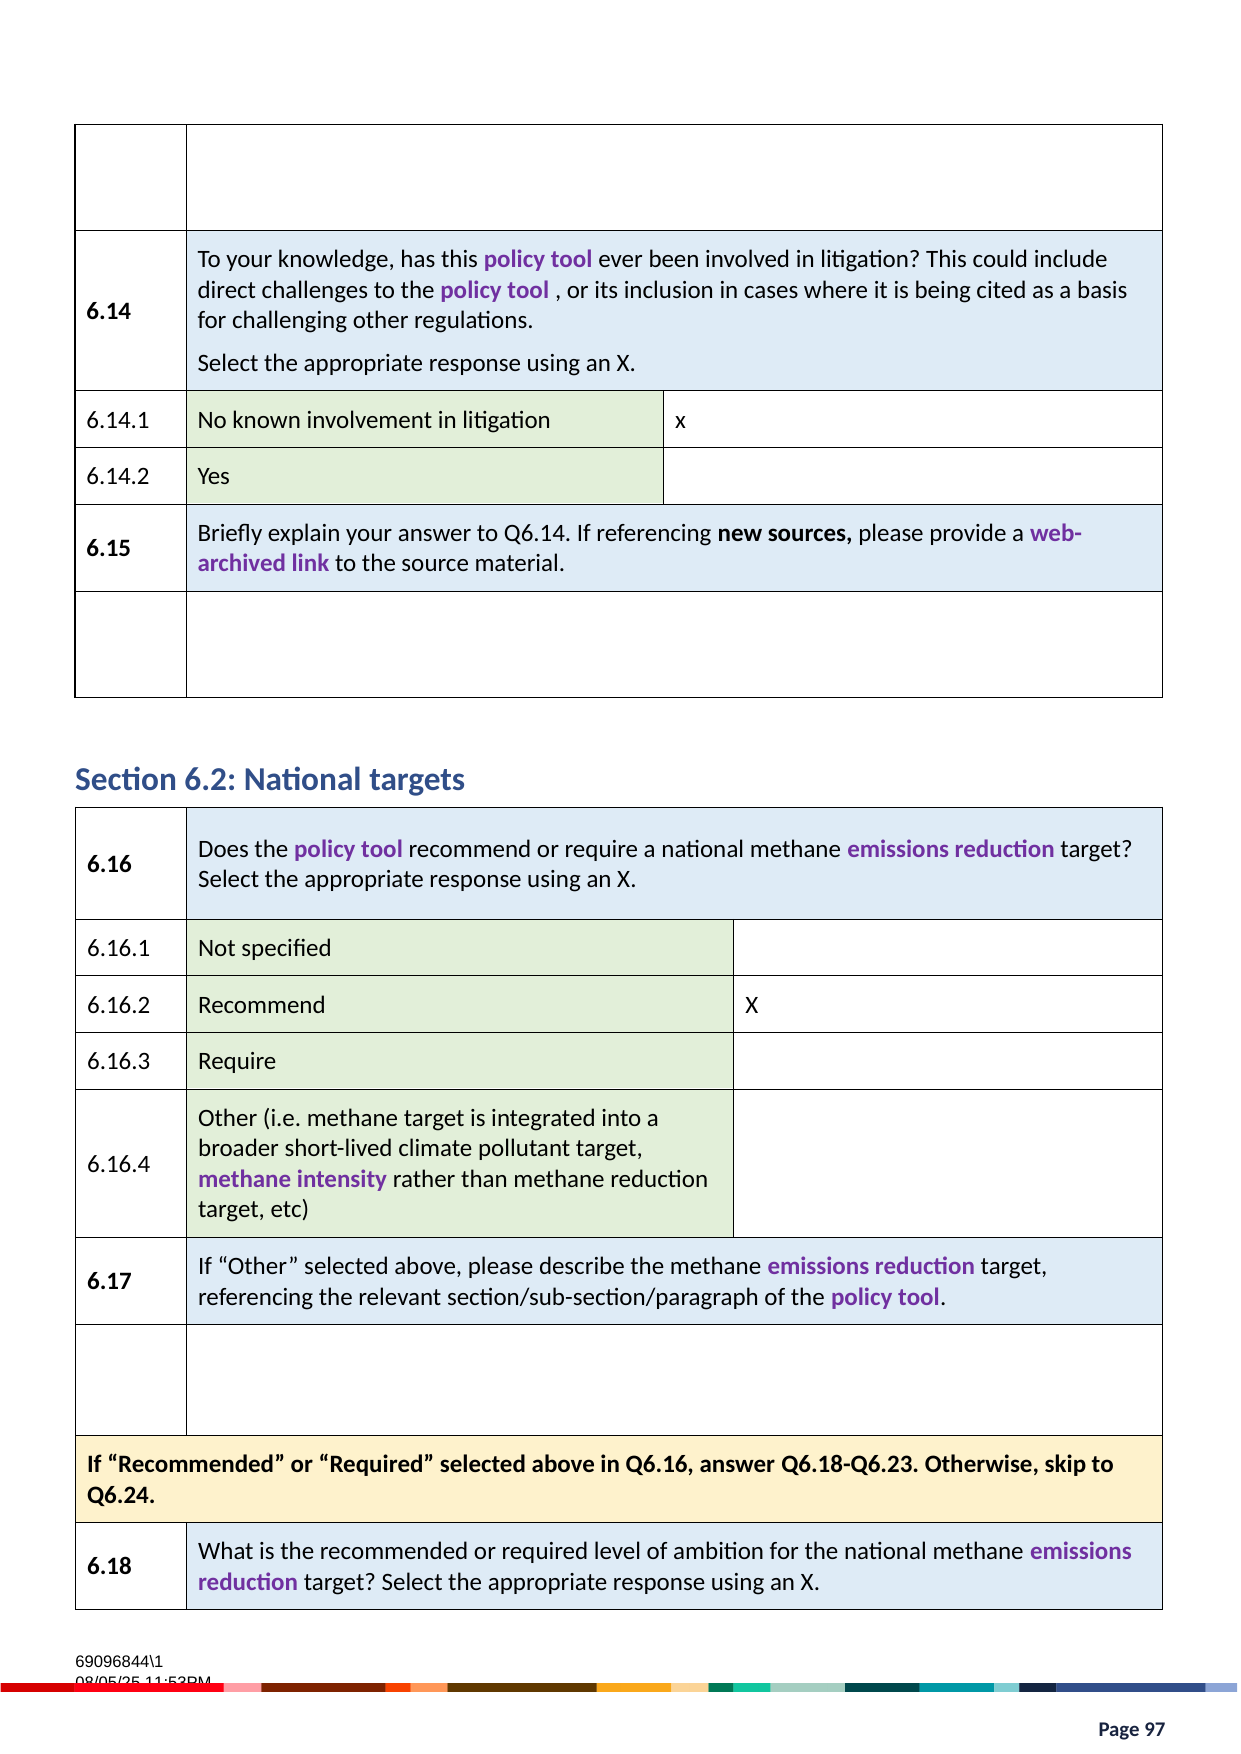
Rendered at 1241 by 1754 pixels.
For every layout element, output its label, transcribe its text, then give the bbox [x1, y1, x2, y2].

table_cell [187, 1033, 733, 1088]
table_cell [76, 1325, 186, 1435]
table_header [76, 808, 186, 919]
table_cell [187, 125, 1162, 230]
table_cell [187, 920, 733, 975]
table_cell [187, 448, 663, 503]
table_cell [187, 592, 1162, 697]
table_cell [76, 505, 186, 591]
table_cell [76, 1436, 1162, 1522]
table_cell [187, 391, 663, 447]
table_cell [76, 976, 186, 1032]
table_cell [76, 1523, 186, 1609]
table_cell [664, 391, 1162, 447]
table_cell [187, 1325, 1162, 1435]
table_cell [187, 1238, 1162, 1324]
subtitle Section 6.2: National targets [75, 758, 1165, 798]
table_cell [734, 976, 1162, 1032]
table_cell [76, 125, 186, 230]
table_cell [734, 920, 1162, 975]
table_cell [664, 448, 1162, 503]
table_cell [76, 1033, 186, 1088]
picture [0, 1683, 1236, 1692]
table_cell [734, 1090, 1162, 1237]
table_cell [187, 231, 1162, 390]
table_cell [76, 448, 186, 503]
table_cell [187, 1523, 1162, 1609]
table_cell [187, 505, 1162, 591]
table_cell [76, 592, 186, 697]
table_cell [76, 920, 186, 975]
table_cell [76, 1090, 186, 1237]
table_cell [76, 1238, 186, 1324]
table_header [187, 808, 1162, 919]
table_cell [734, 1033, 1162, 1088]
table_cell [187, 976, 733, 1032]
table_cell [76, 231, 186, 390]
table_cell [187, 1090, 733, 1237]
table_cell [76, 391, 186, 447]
